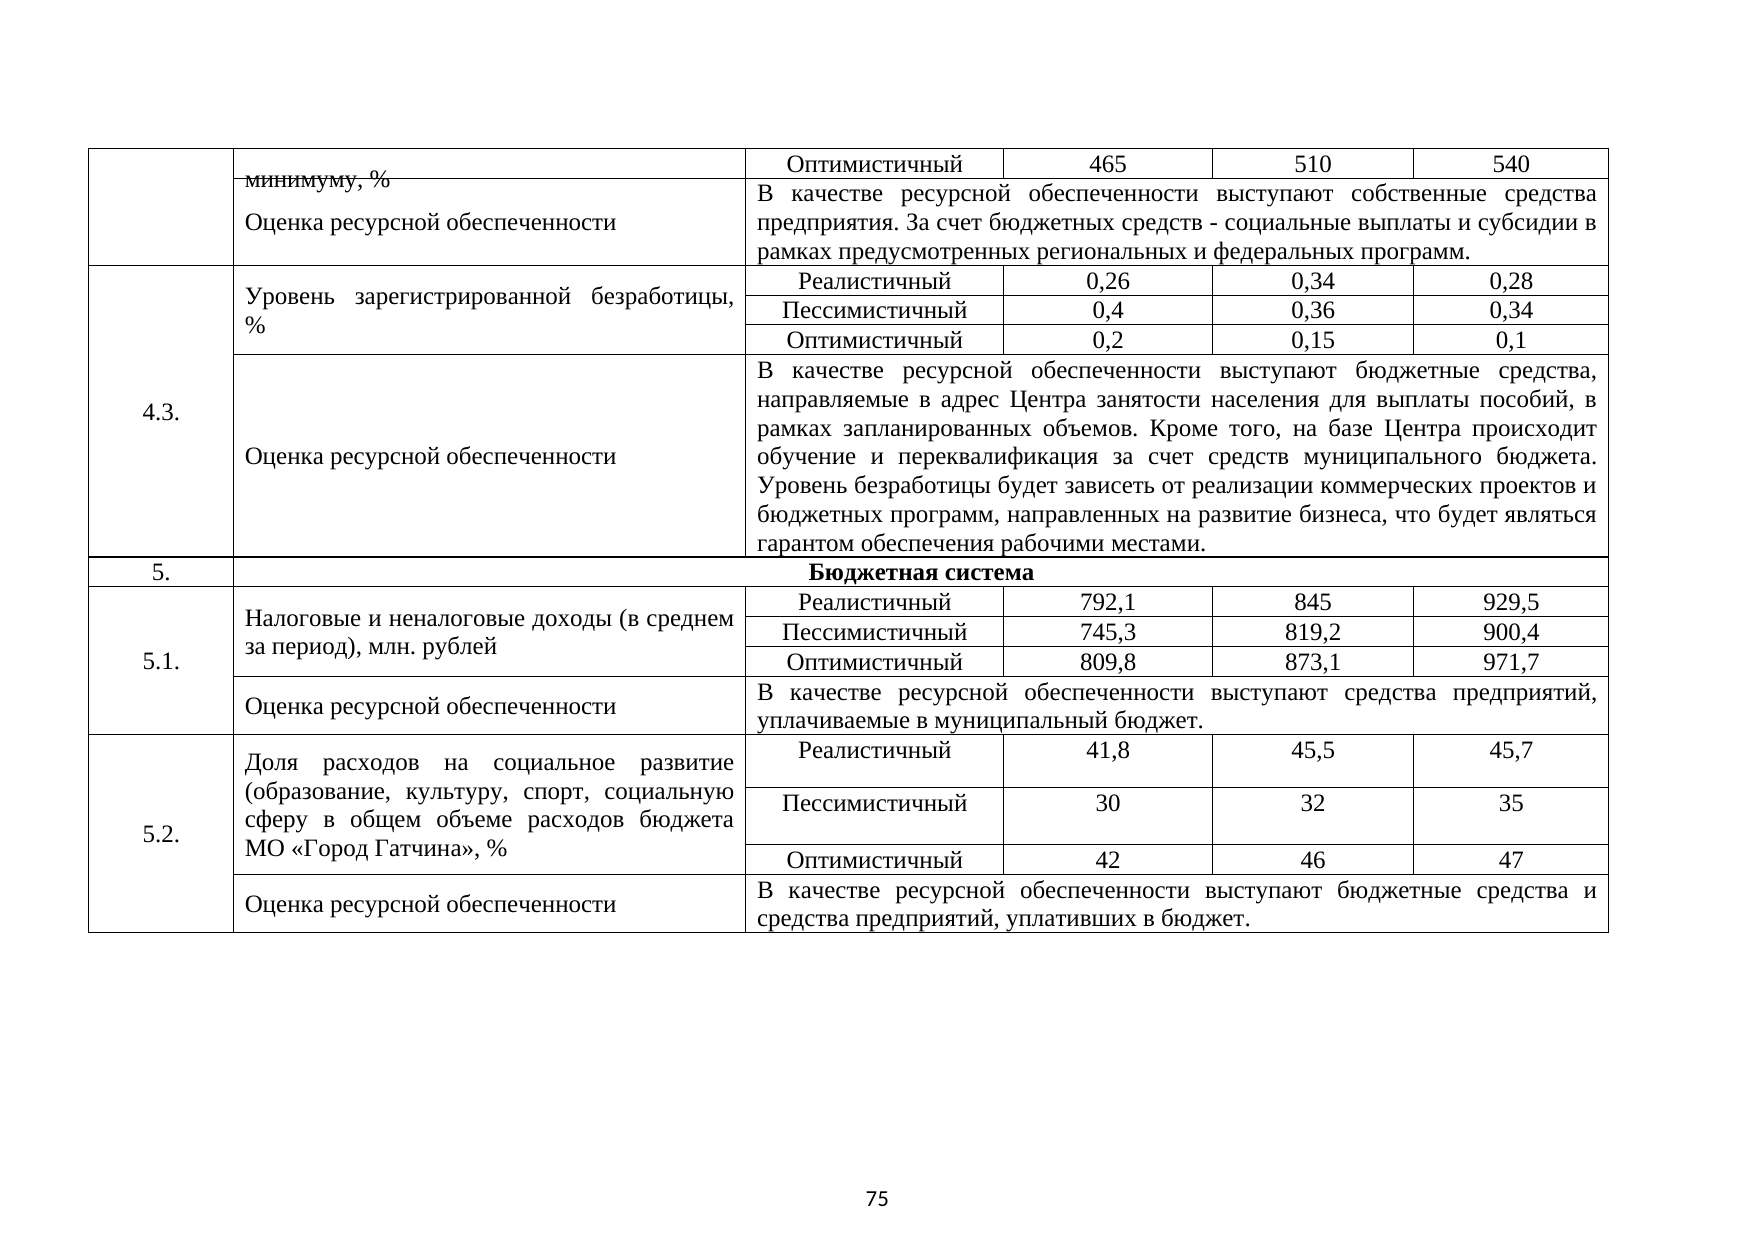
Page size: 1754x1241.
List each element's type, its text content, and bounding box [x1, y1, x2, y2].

table_cell 0,26 [1004, 266, 1212, 294]
table_cell 0,34 [1414, 296, 1608, 324]
table_cell 47 [1414, 845, 1608, 874]
table_cell Доля расходов на социальное развитие (образование, культуру, спорт, социальную сферу в общем объеме расходов бюджета МО «Город Гатчина», % [234, 735, 745, 874]
table_cell 929,5 [1414, 587, 1608, 616]
table_cell Оценка ресурсной обеспеченности [234, 355, 745, 556]
table_cell Реалистичный [746, 735, 1003, 787]
table_cell 0,2 [1004, 325, 1212, 354]
table_cell 0,34 [1213, 266, 1413, 294]
table_cell 745,3 [1004, 617, 1212, 646]
table_cell 32 [1213, 788, 1413, 844]
table_cell Оптимистичный [746, 149, 1003, 177]
table_cell Оптимистичный [746, 325, 1003, 354]
table_cell Пессимистичный [746, 296, 1003, 324]
table_cell 4.3. [89, 266, 233, 556]
table_cell Оптимистичный [746, 647, 1003, 676]
table_cell 45,5 [1213, 735, 1413, 787]
table_cell В качестве ресурсной обеспеченности выступают бюджетные средства и средства предприятий, уплативших в бюджет. [746, 875, 1608, 932]
table_cell Уровень зарегистрированной безработицы, % [234, 266, 745, 354]
table_cell 540 [1414, 149, 1608, 177]
table_cell Налоговые и неналоговые доходы (в среднем за период), млн. рублей [234, 587, 745, 676]
table_cell 30 [1004, 788, 1212, 844]
table_cell 0,1 [1414, 325, 1608, 354]
table_cell 792,1 [1004, 587, 1212, 616]
table_cell 510 [1213, 149, 1413, 177]
table_cell В качестве ресурсной обеспеченности выступают собственные средства предприятия. За счет бюджетных средств - социальные выплаты и субсидии в рамках предусмотренных региональных и федеральных программ. [746, 179, 1608, 265]
table_cell 809,8 [1004, 647, 1212, 676]
table_cell Оптимистичный [746, 845, 1003, 874]
table_cell Бюджетная система [234, 558, 1608, 586]
table_cell В качестве ресурсной обеспеченности выступают средства предприятий, уплачиваемые в муниципальный бюджет. [746, 677, 1608, 734]
table_cell Оценка ресурсной обеспеченности [234, 875, 745, 932]
table_cell Оценка ресурсной обеспеченности [234, 677, 745, 734]
table_cell 873,1 [1213, 647, 1413, 676]
table_cell 42 [1004, 845, 1212, 874]
table_cell 0,36 [1213, 296, 1413, 324]
table_cell Реалистичный [746, 266, 1003, 294]
table_cell 0,4 [1004, 296, 1212, 324]
table_cell 971,7 [1414, 647, 1608, 676]
table_cell 46 [1213, 845, 1413, 874]
table_cell Реалистичный [746, 587, 1003, 616]
table_cell 5.2. [89, 735, 233, 932]
table_cell 845 [1213, 587, 1413, 616]
table_cell 35 [1414, 788, 1608, 844]
table_cell Пессимистичный [746, 788, 1003, 844]
table_cell В качестве ресурсной обеспеченности выступают бюджетные средства, направляемые в адрес Центра занятости населения для выплаты пособий, в рамках запланированных объемов. Кроме того, на базе Центра происходит обучение и переквалификация за счет средств муниципального бюджета. Уровень безработицы будет зависеть от реализации коммерческих проектов и бюджетных программ, направленных на развитие бизнеса, что будет являться гарантом обеспечения рабочими местами. [746, 355, 1608, 556]
table_cell 0,28 [1414, 266, 1608, 294]
table_cell 45,7 [1414, 735, 1608, 787]
table_cell 465 [1004, 149, 1212, 177]
table_cell 900,4 [1414, 617, 1608, 646]
table_cell 819,2 [1213, 617, 1413, 646]
table_cell 5. [89, 558, 233, 586]
table_cell 0,15 [1213, 325, 1413, 354]
table_cell Пессимистичный [746, 617, 1003, 646]
table_cell 5.1. [89, 587, 233, 734]
table_cell Оценка ресурсной обеспеченности [234, 179, 745, 265]
table_cell 41,8 [1004, 735, 1212, 787]
